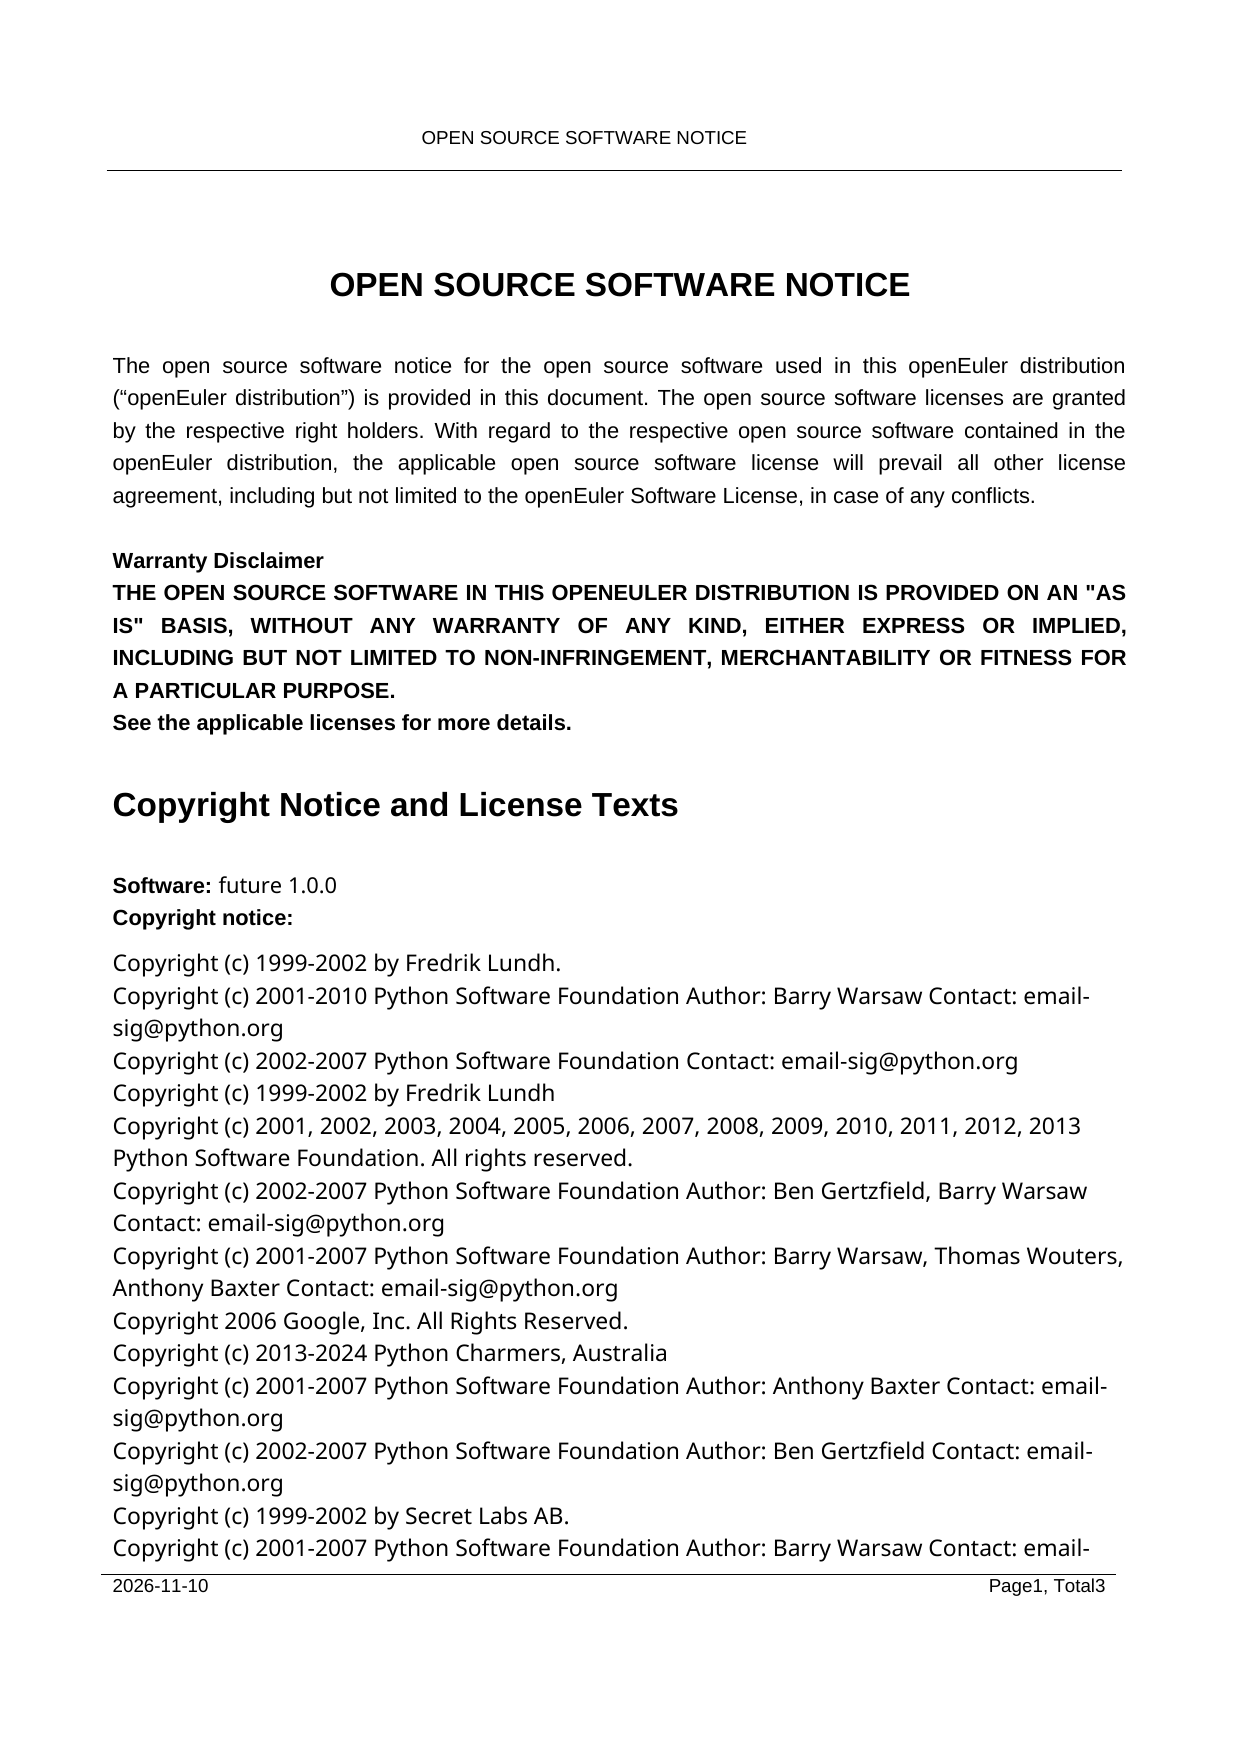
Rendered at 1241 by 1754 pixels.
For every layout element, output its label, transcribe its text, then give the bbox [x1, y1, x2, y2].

text The open source software notice for the open source software used in this openEuler distribution (“openEuler distribution”) is provided in this document. The open source software licenses are granted by the respective right holders. With regard to the respective open source software contained in the openEuler distribution, the applicable open source software license will prevail all other license agreement, including but not limited to the openEuler Software License, in case of any conflicts. [112, 349, 1128, 511]
text Warranty Disclaimer [112, 544, 1128, 576]
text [112, 947, 1128, 1564]
text Copyright notice: [112, 901, 1128, 934]
title Software: future 1.0.0 [112, 869, 1128, 901]
text Copyright Notice and License Texts [112, 771, 1128, 836]
text OPEN SOURCE SOFTWARE NOTICE [112, 251, 1128, 316]
text THE OPEN SOURCE SOFTWARE IN THIS OPENEULER DISTRIBUTION IS PROVIDED ON AN "AS IS" BASIS, WITHOUT ANY WARRANTY OF ANY KIND, EITHER EXPRESS OR IMPLIED, INCLUDING BUT NOT LIMITED TO NON-INFRINGEMENT, MERCHANTABILITY OR FITNESS FOR A PARTICULAR PURPOSE. See the applicable licenses for more details. [112, 576, 1128, 739]
